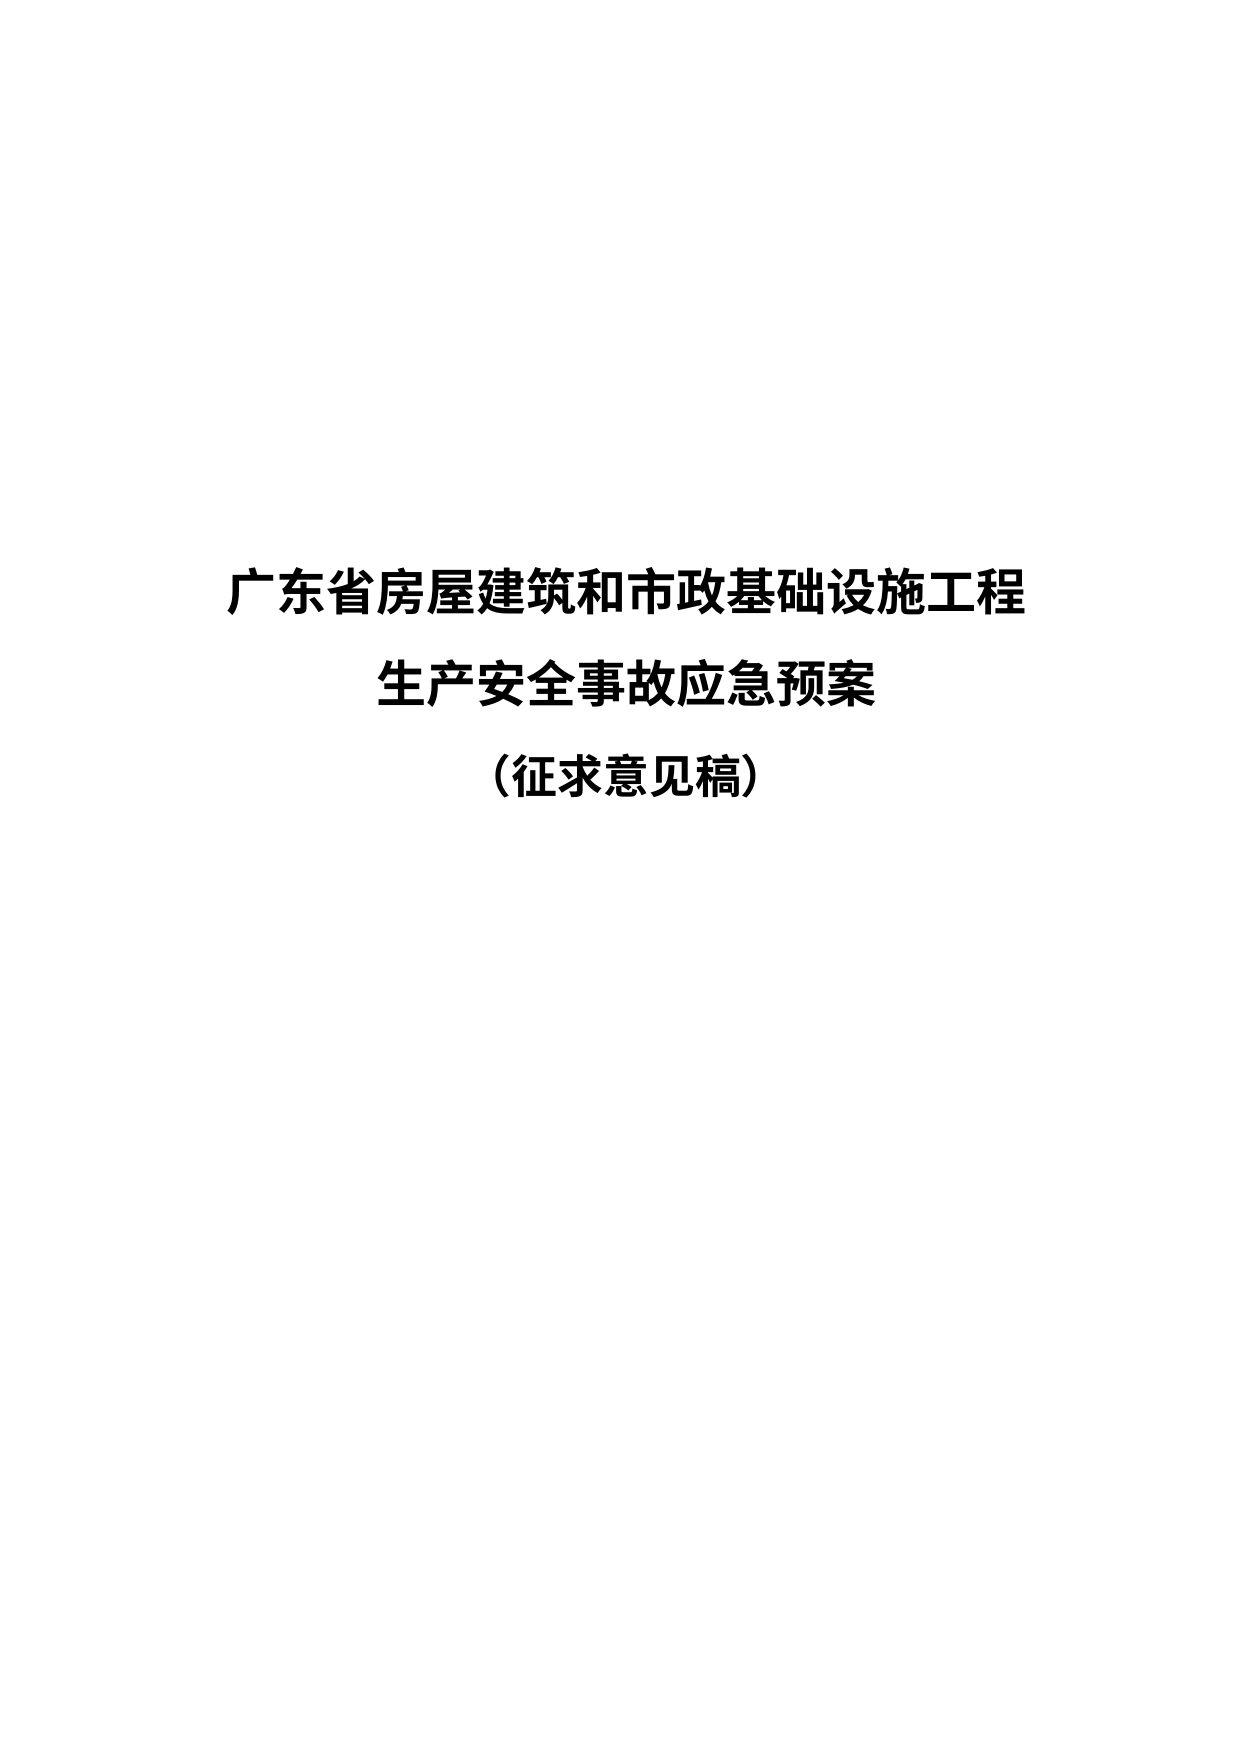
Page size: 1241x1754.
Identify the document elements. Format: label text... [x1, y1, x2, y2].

text 生产安全事故应急预案 [165, 634, 1087, 727]
text 广东省房屋建筑和市政基础设施工程 [165, 542, 1087, 634]
text （征求意见稿） [165, 727, 1087, 819]
